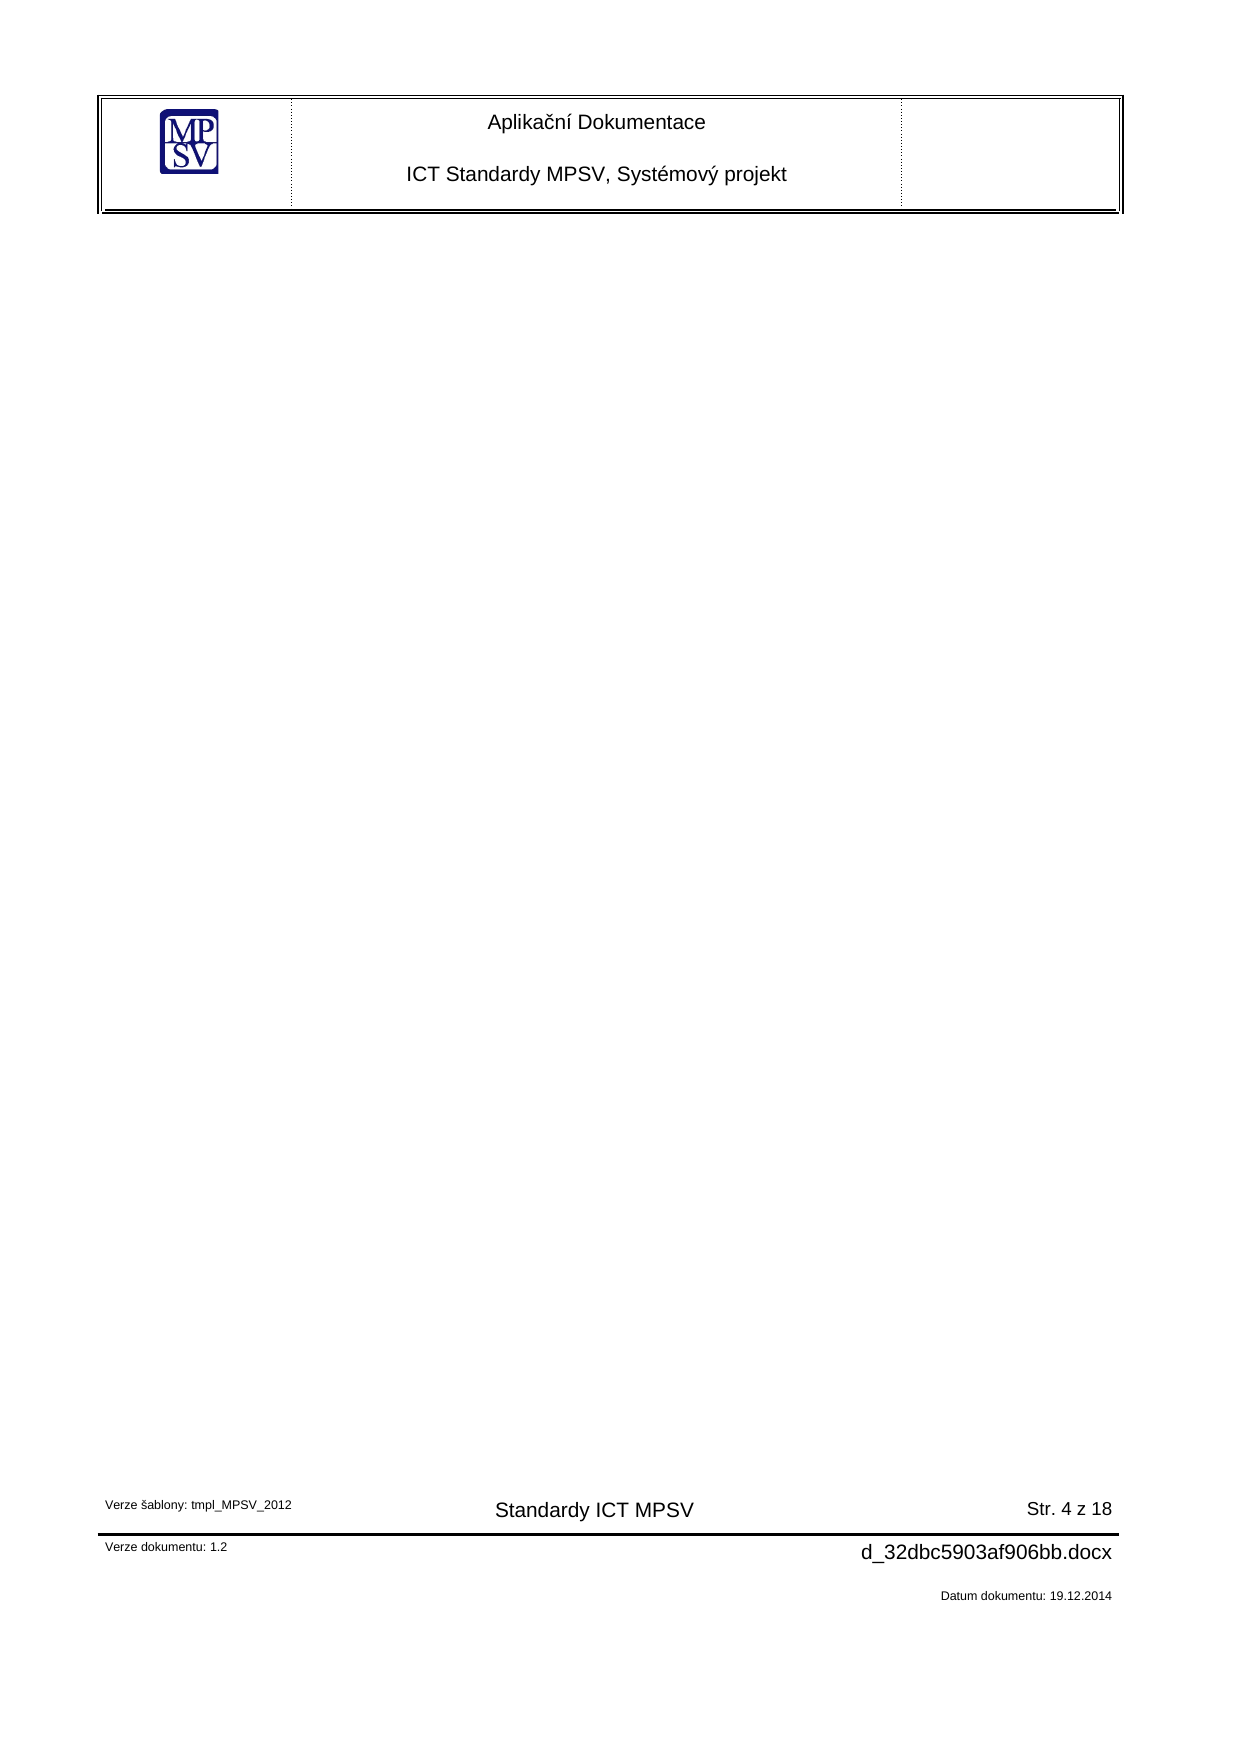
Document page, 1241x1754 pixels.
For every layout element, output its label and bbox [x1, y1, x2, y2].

picture [158, 109, 218, 173]
